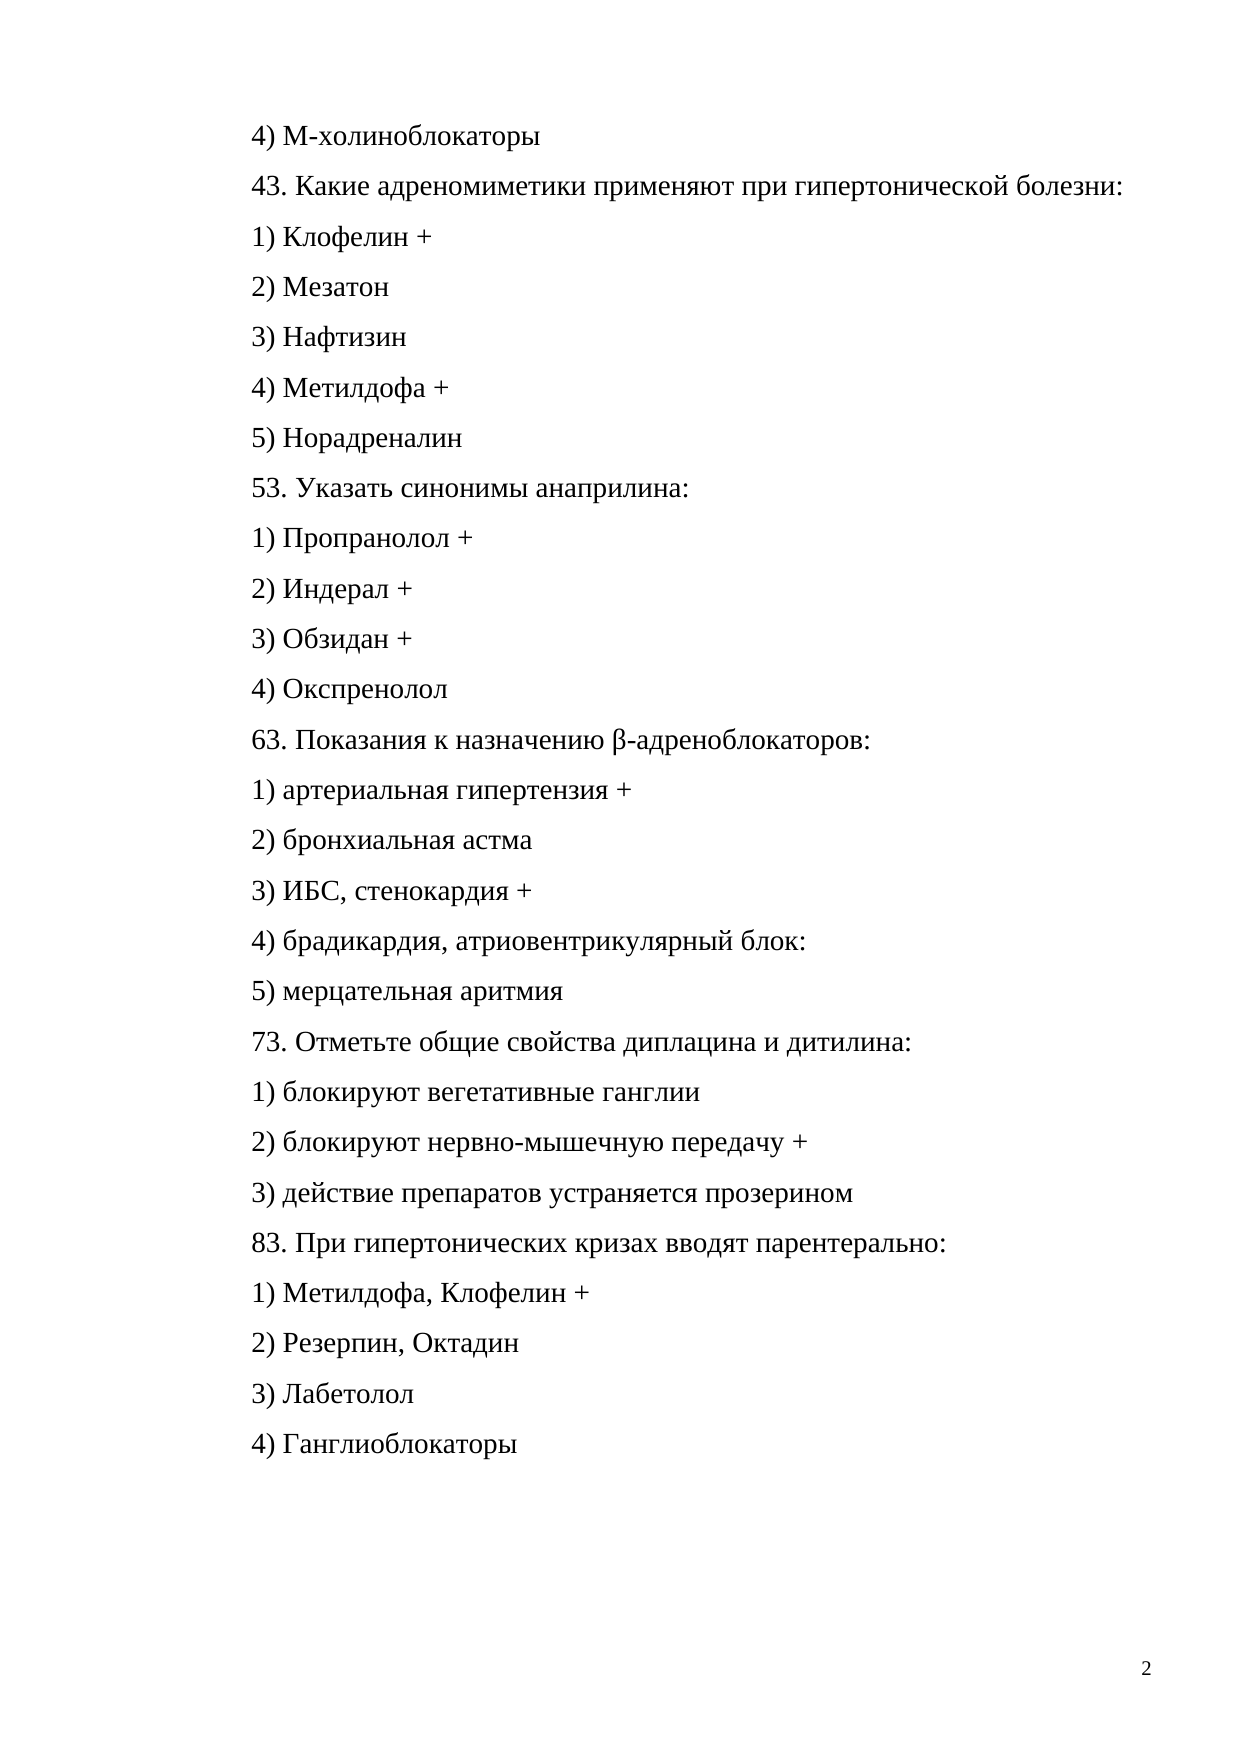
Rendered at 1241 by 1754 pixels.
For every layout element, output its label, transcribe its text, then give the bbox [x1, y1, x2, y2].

text 43. Какие адреномиметики применяют при гипертонической болезни: [177, 168, 1152, 202]
text 3) Лабетолол [177, 1376, 1152, 1409]
text 4) Ганглиоблокаторы [177, 1426, 1152, 1460]
text 53. Указать синонимы анаприлина: [177, 470, 1152, 504]
text 1) Клофелин + [177, 219, 1152, 252]
text 2) Мезатон [177, 269, 1152, 303]
text 5) Норадреналин [177, 420, 1152, 453]
text 4) Окспренолол [177, 672, 1152, 705]
text 63. Показания к назначению β-адреноблокаторов: [177, 722, 1152, 755]
text 2) Резерпин, Октадин [177, 1326, 1152, 1359]
text 4) М-холиноблокаторы [177, 118, 1152, 152]
text 73. Отметьте общие свойства диплацина и дитилина: [177, 1024, 1152, 1057]
text 3) Нафтизин [177, 319, 1152, 353]
text 3) ИБС, стенокардия + [177, 873, 1152, 906]
text 4) брадикардия, атриовентрикулярный блок: [177, 923, 1152, 957]
text 2) бронхиальная астма [177, 822, 1152, 856]
text 83. При гипертонических кризах вводят парентерально: [177, 1225, 1152, 1258]
text 3) Обзидан + [177, 621, 1152, 655]
text 5) мерцательная аритмия [177, 973, 1152, 1007]
text 2) блокируют нервно-мышечную передачу + [177, 1124, 1152, 1158]
text 4) Метилдофа + [177, 370, 1152, 403]
text 1) Метилдофа, Клофелин + [177, 1275, 1152, 1309]
text 3) действие препаратов устраняется прозерином [177, 1175, 1152, 1208]
text 1) блокируют вегетативные ганглии [177, 1074, 1152, 1108]
text 1) артериальная гипертензия + [177, 772, 1152, 806]
text 1) Пропранолол + [177, 521, 1152, 554]
text 2) Индерал + [177, 571, 1152, 604]
